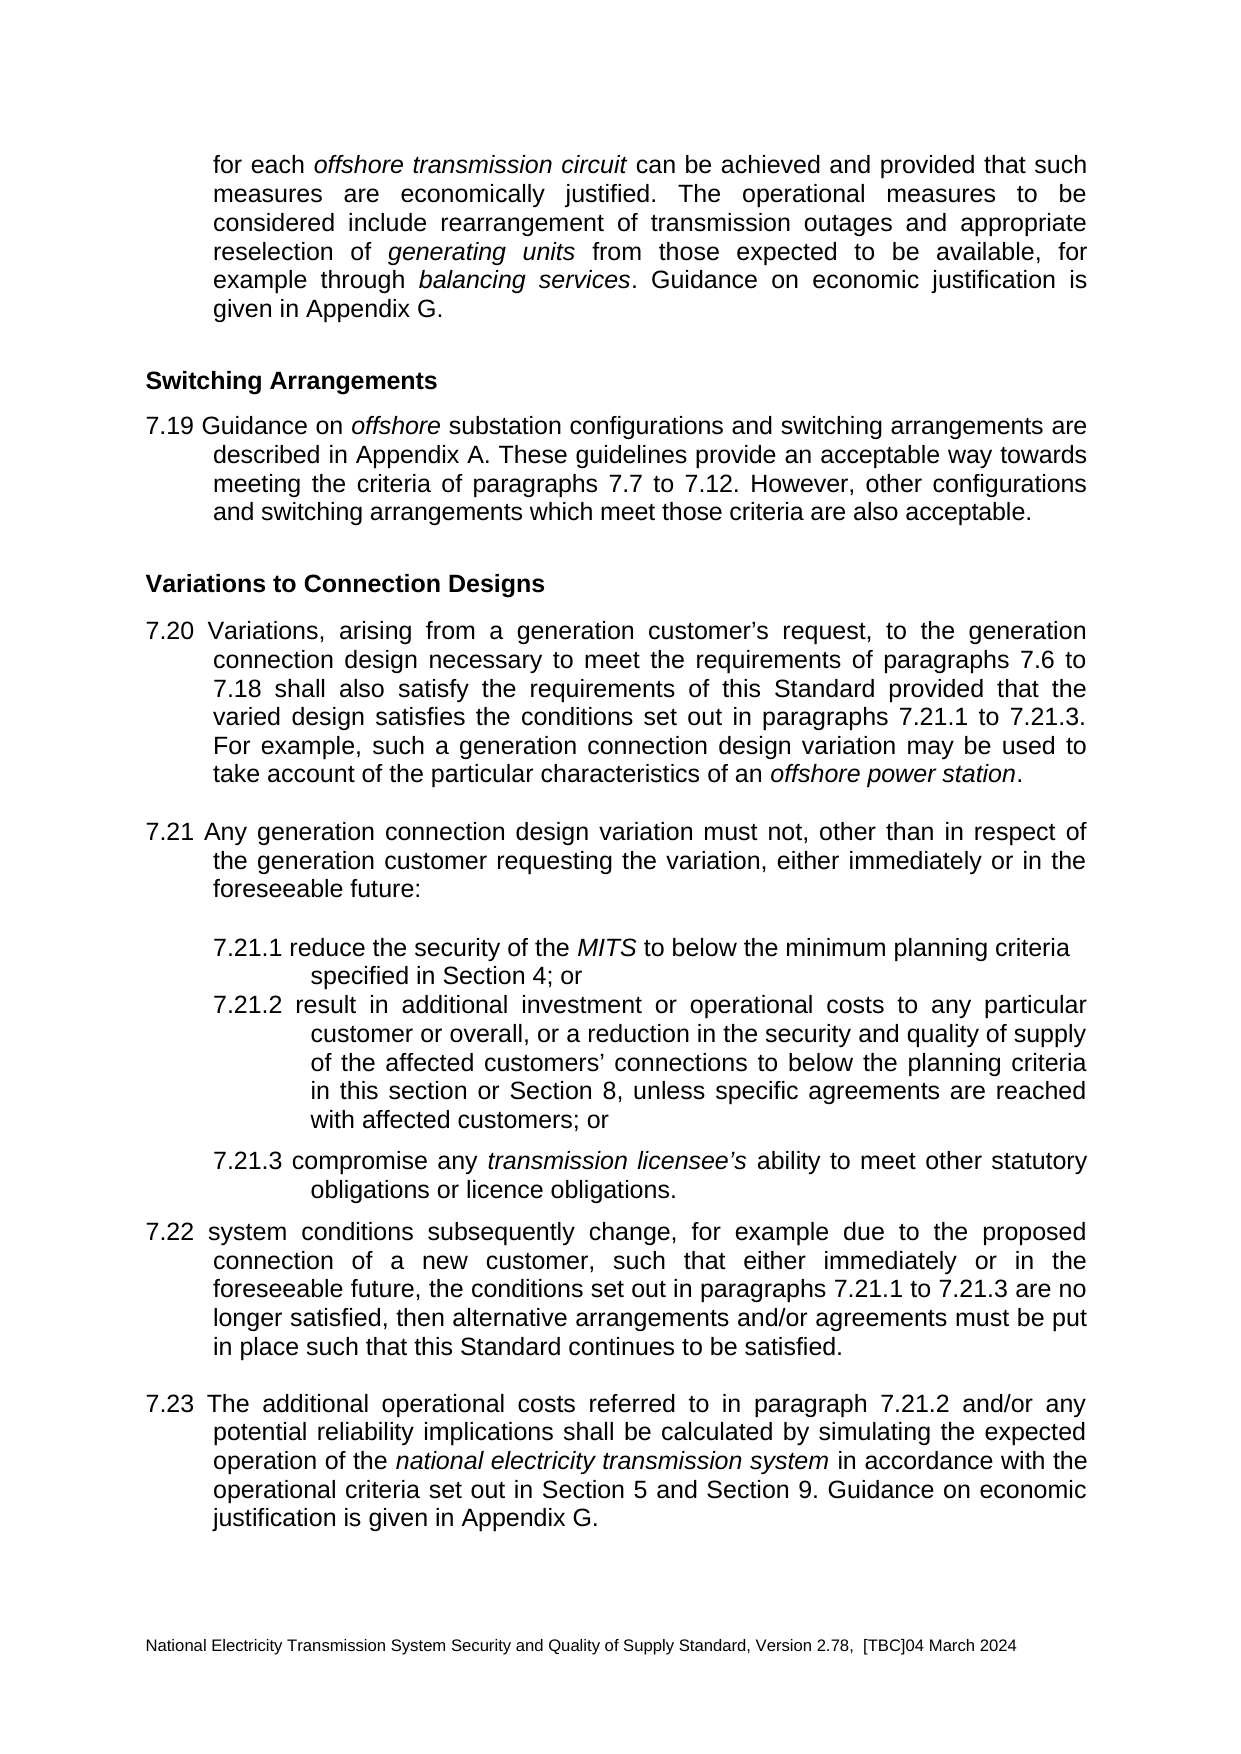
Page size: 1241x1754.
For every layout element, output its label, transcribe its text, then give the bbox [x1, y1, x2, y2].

text 7.20 Variations, arising from a generation customer’s request, to the generation connection design necessary to meet the requirements of paragraphs 7.6 to 7.18 shall also satisfy the requirements of this Standard provided that the varied design satisfies the conditions set out in paragraphs 7.21.1 to 7.21.3. For example, such a generation connection design variation may be used to take account of the particular characteristics of an offshore power station. [145, 617, 1088, 789]
text 7.21.1 reduce the security of the MITS to below the minimum planning criteria specified in Section 4; or [213, 933, 1088, 990]
text 7.21 Any generation connection design variation must not, other than in respect of the generation customer requesting the variation, either immediately or in the foreseeable future: [145, 817, 1088, 903]
text for each offshore transmission circuit can be achieved and provided that such measures are economically justified. The operational measures to be considered include rearrangement of transmission outages and appropriate reselection of generating units from those expected to be available, for example through balancing services. Guidance on economic justification is given in Appendix G. [213, 151, 1088, 323]
text 7.23 The additional operational costs referred to in paragraph 7.21.2 and/or any potential reliability implications shall be calculated by simulating the expected operation of the national electricity transmission system in accordance with the operational criteria set out in Section 5 and Section 9. Guidance on economic justification is given in Appendix G. [145, 1389, 1088, 1532]
text Variations to Connection Designs [145, 569, 1088, 599]
text Switching Arrangements [145, 366, 1088, 395]
text 7.22 system conditions subsequently change, for example due to the proposed connection of a new customer, such that either immediately or in the foreseeable future, the conditions set out in paragraphs 7.21.1 to 7.21.3 are no longer satisfied, then alternative arrangements and/or agreements must be put in place such that this Standard continues to be satisfied. [145, 1218, 1088, 1361]
text 7.21.2 result in additional investment or operational costs to any particular customer or overall, or a reduction in the security and quality of supply of the affected customers’ connections to below the planning criteria in this section or Section 8, unless specific agreements are reached with affected customers; or [213, 991, 1088, 1134]
text 7.19 Guidance on offshore substation configurations and switching arrangements are described in Appendix A. These guidelines provide an acceptable way towards meeting the criteria of paragraphs 7.7 to 7.12. However, other configurations and switching arrangements which meet those criteria are also acceptable. [145, 412, 1088, 526]
text 7.21.3 compromise any transmission licensee’s ability to meet other statutory obligations or licence obligations. [213, 1147, 1088, 1204]
